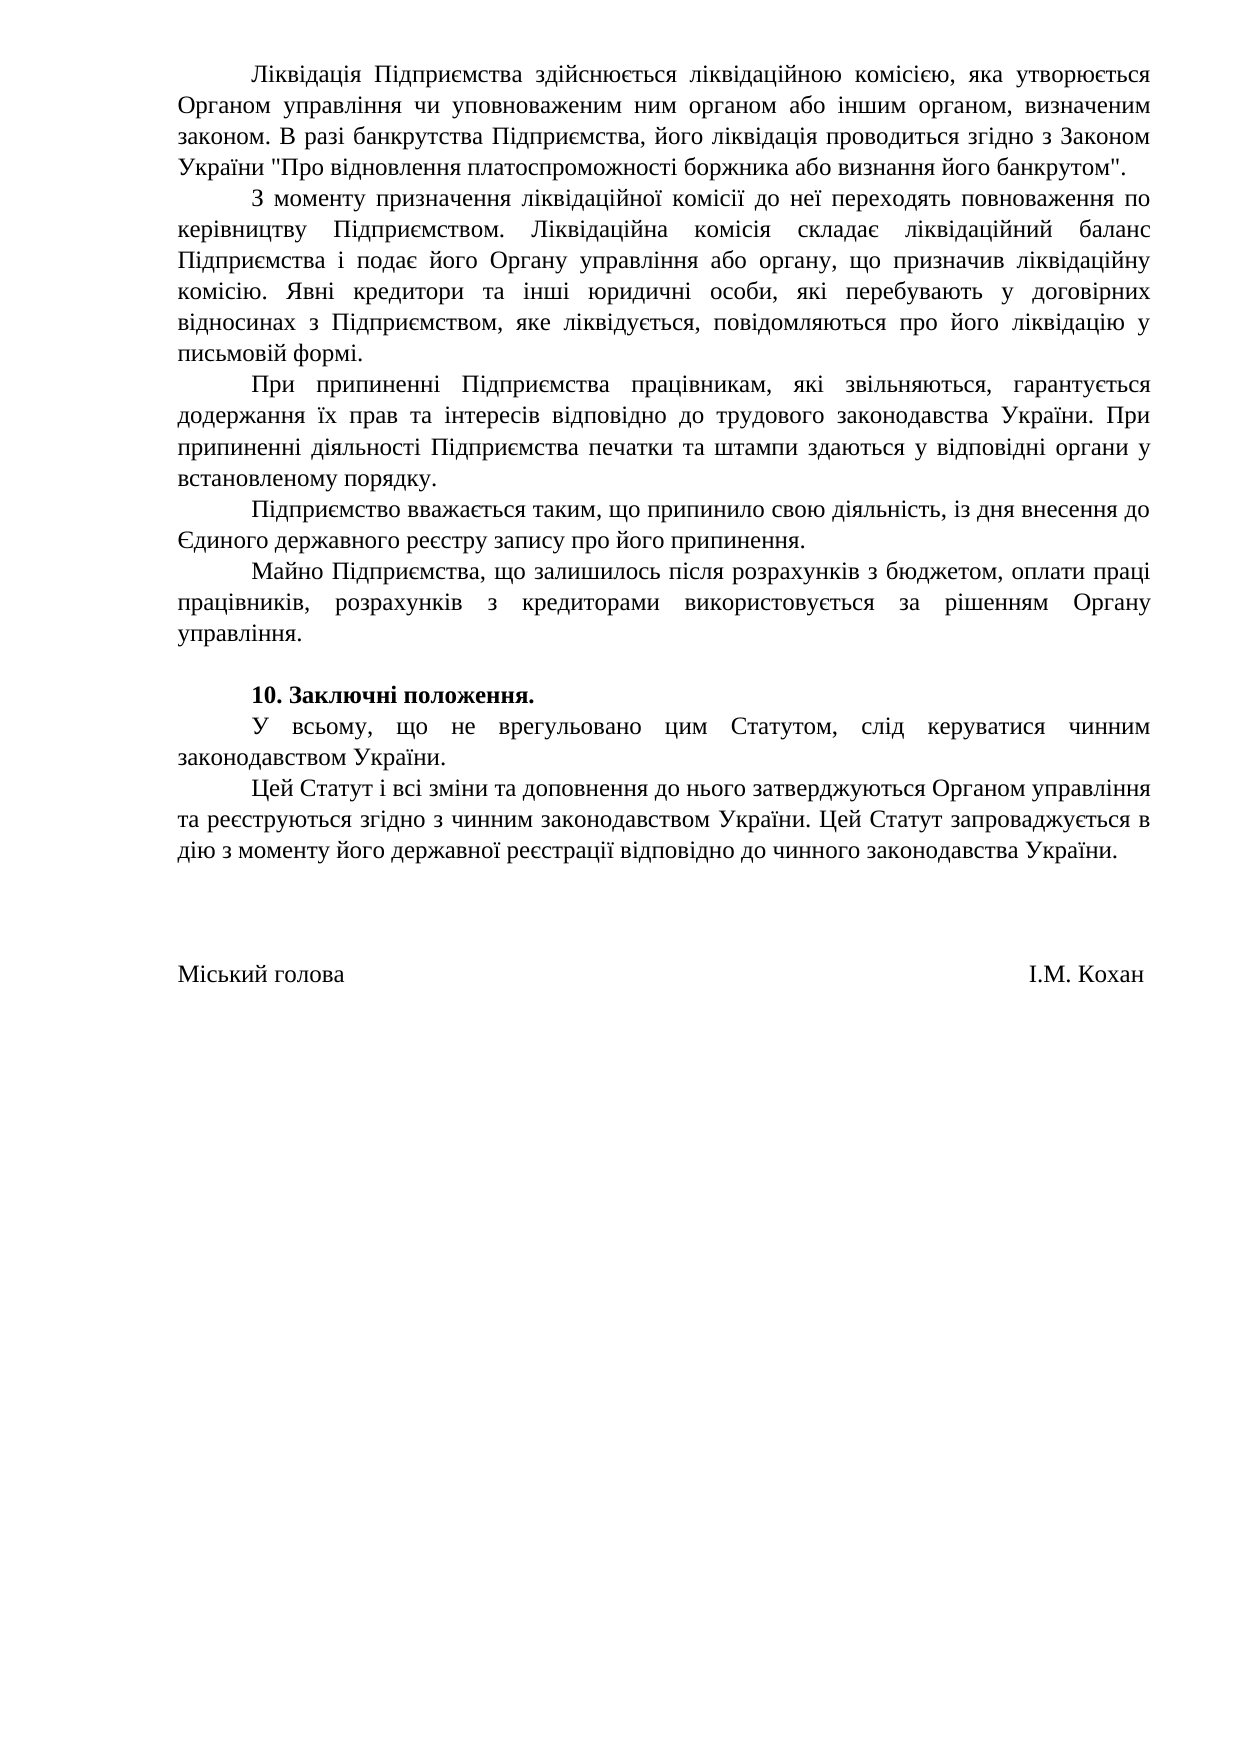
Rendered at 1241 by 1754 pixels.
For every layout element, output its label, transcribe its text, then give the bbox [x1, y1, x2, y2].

text Майно Підприємства, що залишилось після розрахунків з бюджетом, оплати праці працівників, розрахунків з кредиторами використовується за рішенням Органу управління. [177, 556, 1152, 647]
text При припиненні Підприємства працівникам, які звільняються, гарантується додержання їх прав та інтересів відповідно до трудового законодавства України. При припиненні діяльності Підприємства печатки та штампи здаються у відповідні органи у встановленому порядку. [177, 369, 1152, 491]
text Міський голова І.М. Кохан [177, 959, 1152, 988]
text 10. Заключні положення. [177, 680, 1152, 709]
text З моменту призначення ліквідаційної комісії до неї переходять повноваження по керівництву Підприємством. Ліквідаційна комісія складає ліквідаційний баланс Підприємства і подає його Органу управління або органу, що призначив ліквідаційну комісію. Явні кредитори та інші юридичні особи, які перебувають у договірних відносинах з Підприємством, яке ліквідується, повідомляються про його ліквідацію у письмовій формі. [177, 183, 1152, 367]
text Ліквідація Підприємства здійснюється ліквідаційною комісією, яка утворюється Органом управління чи уповноваженим ним органом або іншим органом, визначеним законом. В разі банкрутства Підприємства, його ліквідація проводиться згідно з Законом України "Про відновлення платоспроможності боржника або визнання його банкрутом". [177, 59, 1152, 181]
text Цей Статут і всі зміни та доповнення до нього затверджуються Органом управління та реєструються згідно з чинним законодавством України. Цей Статут запроваджується в дію з моменту його державної реєстрації відповідно до чинного законодавства України. [177, 773, 1152, 864]
text Підприємство вважається таким, що припинило свою діяльність, із дня внесення до Єдиного державного реєстру запису про його припинення. [177, 494, 1152, 553]
text У всьому, що не врегульовано цим Статутом, слід керуватися чинним законодавством України. [177, 711, 1152, 771]
